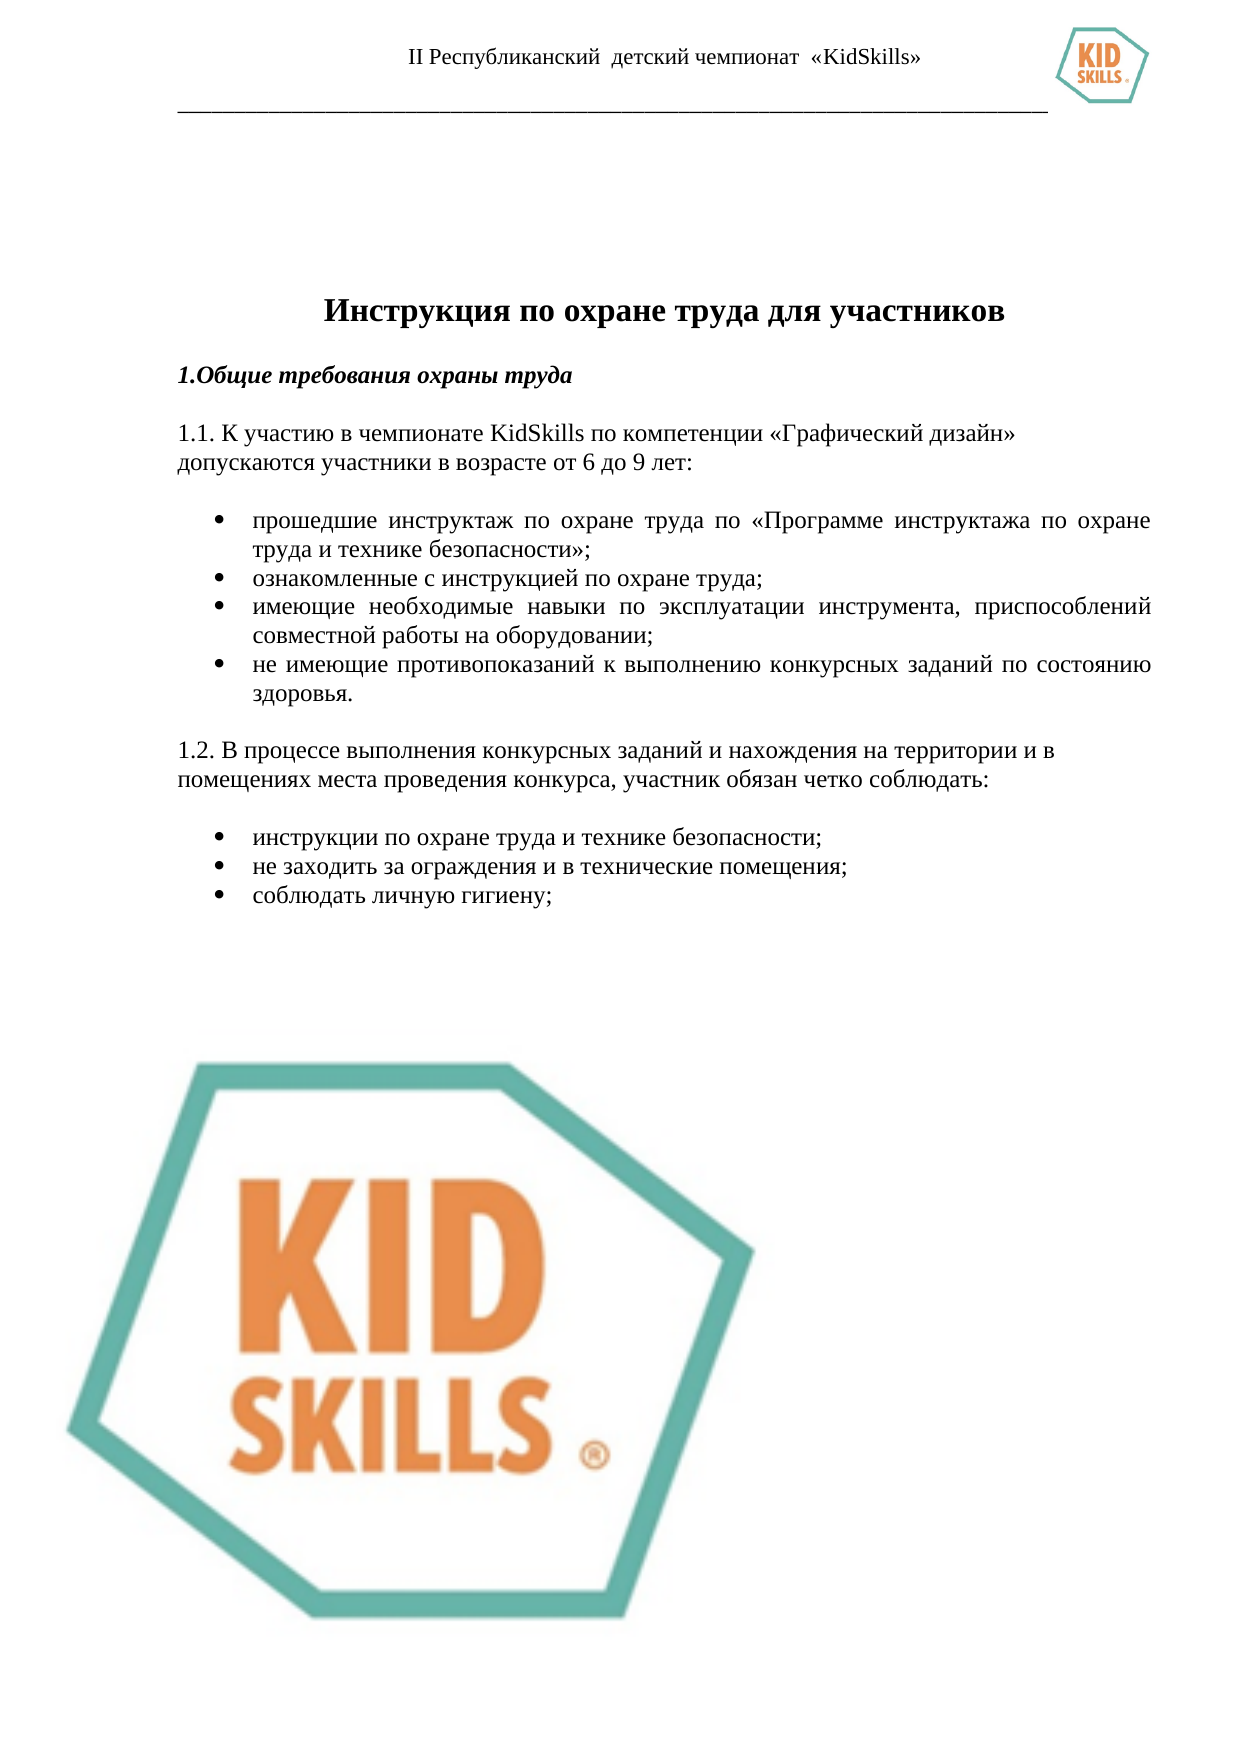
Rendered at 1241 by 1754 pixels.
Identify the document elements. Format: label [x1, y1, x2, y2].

picture [1046, 9, 1153, 116]
picture [0, 930, 824, 1754]
